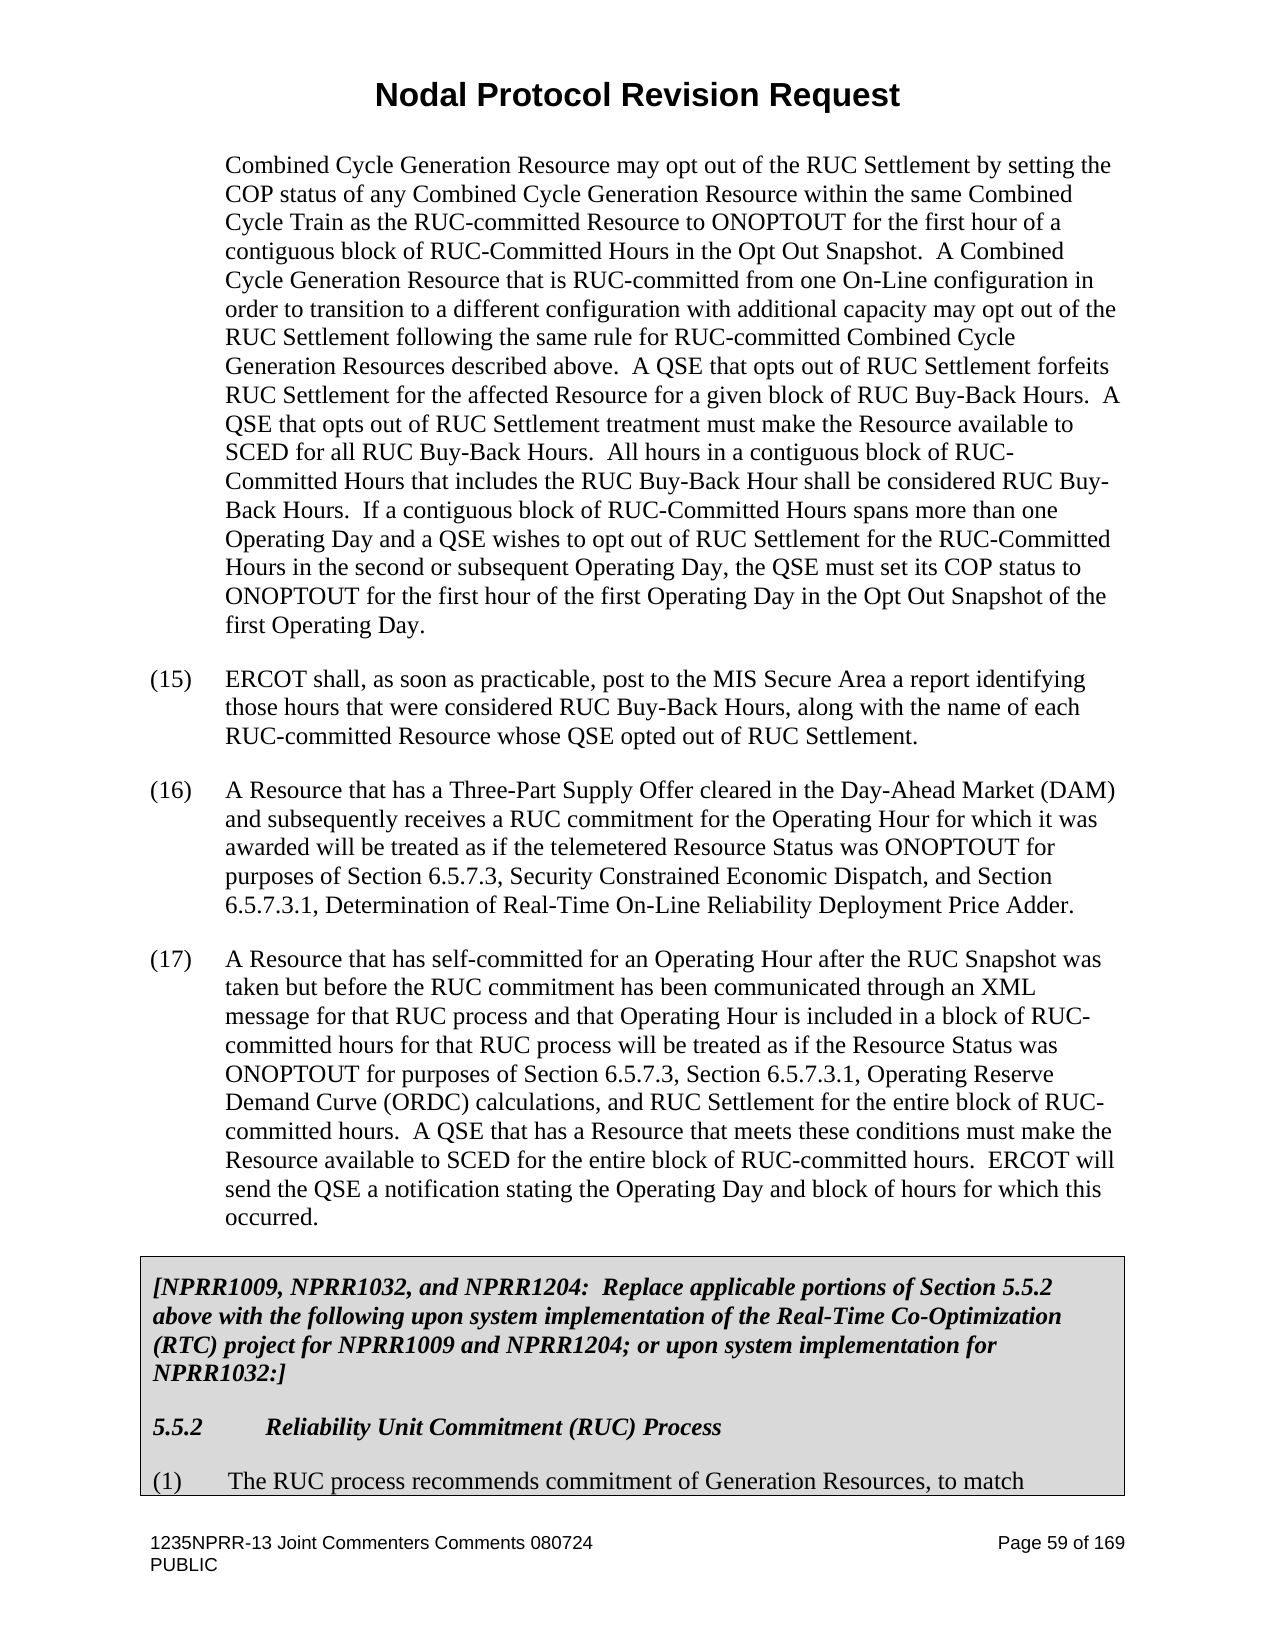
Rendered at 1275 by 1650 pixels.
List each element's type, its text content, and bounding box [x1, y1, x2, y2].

text (17) A Resource that has self-committed for an Operating Hour after the RUC Snapshot was taken but before the RUC commitment has been communicated through an XML message for that RUC process and that Operating Hour is included in a block of RUC-committed hours for that RUC process will be treated as if the Resource Status was ONOPTOUT for purposes of Section 6.5.7.3, Section 6.5.7.3.1, Operating Reserve Demand Curve (ORDC) calculations, and RUC Settlement for the entire block of RUC-committed hours. A QSE that has a Resource that meets these conditions must make the Resource available to SCED for the entire block of RUC-committed hours. ERCOT will send the QSE a notification stating the Operating Day and block of hours for which this occurred. [150, 944, 1125, 1231]
text (16) A Resource that has a Three-Part Supply Offer cleared in the Day-Ahead Market (DAM) and subsequently receives a RUC commitment for the Operating Hour for which it was awarded will be treated as if the telemetered Resource Status was ONOPTOUT for purposes of Section 6.5.7.3, Security Constrained Economic Dispatch, and Section 6.5.7.3.1, Determination of Real-Time On-Line Reliability Deployment Price Adder. [150, 775, 1125, 919]
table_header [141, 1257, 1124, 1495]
text (15) ERCOT shall, as soon as practicable, post to the MIS Secure Area a report identifying those hours that were considered RUC Buy-Back Hours, along with the name of each RUC-committed Resource whose QSE opted out of RUC Settlement. [150, 664, 1125, 750]
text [150, 150, 1125, 639]
